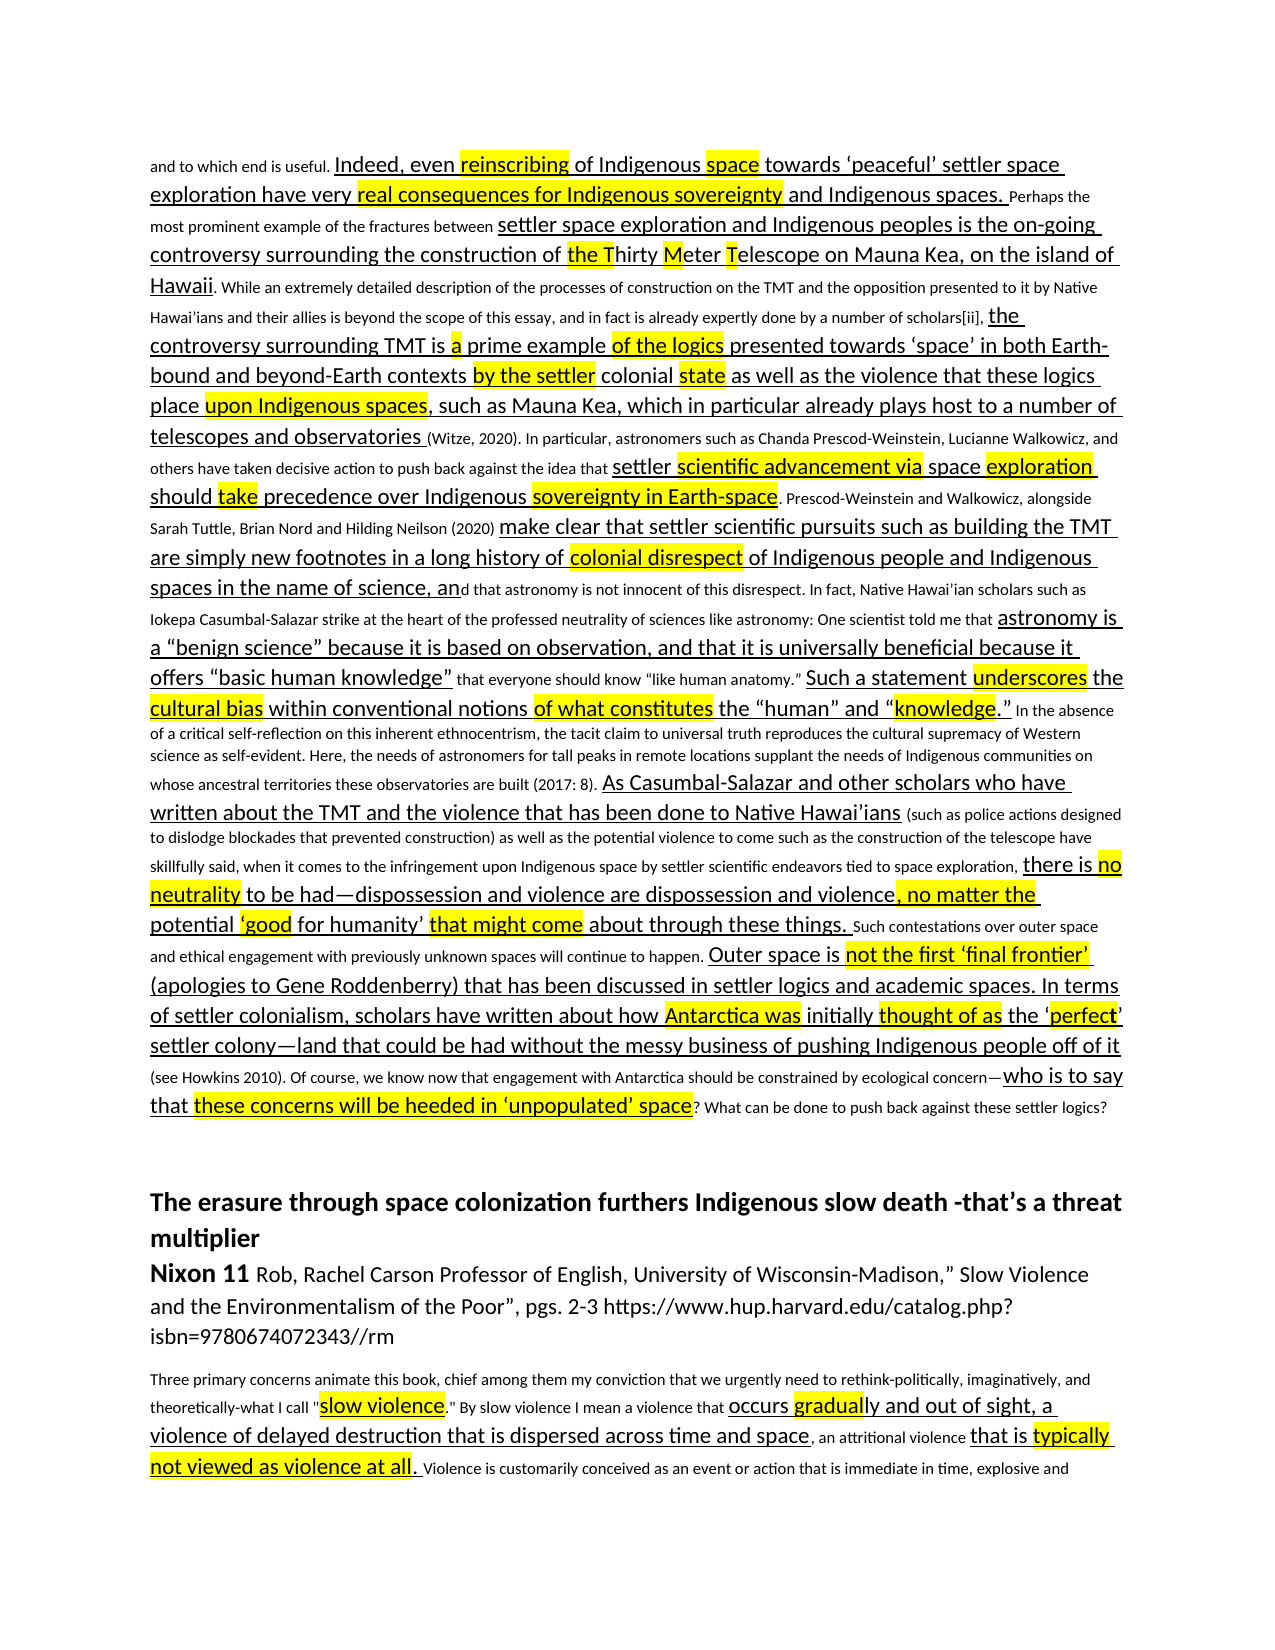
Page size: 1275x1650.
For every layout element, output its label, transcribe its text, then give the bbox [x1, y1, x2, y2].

text Nixon 11 Rob, Rachel Carson Professor of English, University of Wisconsin-Madison,” Slow Violence and the Environmentalism of the Poor”, pgs. 2-3 https://www.hup.harvard.edu/catalog.php?isbn=9780674072343//rm [150, 1257, 1125, 1350]
subtitle The erasure through space colonization furthers Indigenous slow death -that’s a threat multiplier [150, 1185, 1125, 1254]
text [150, 150, 1125, 1120]
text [150, 1369, 1125, 1480]
